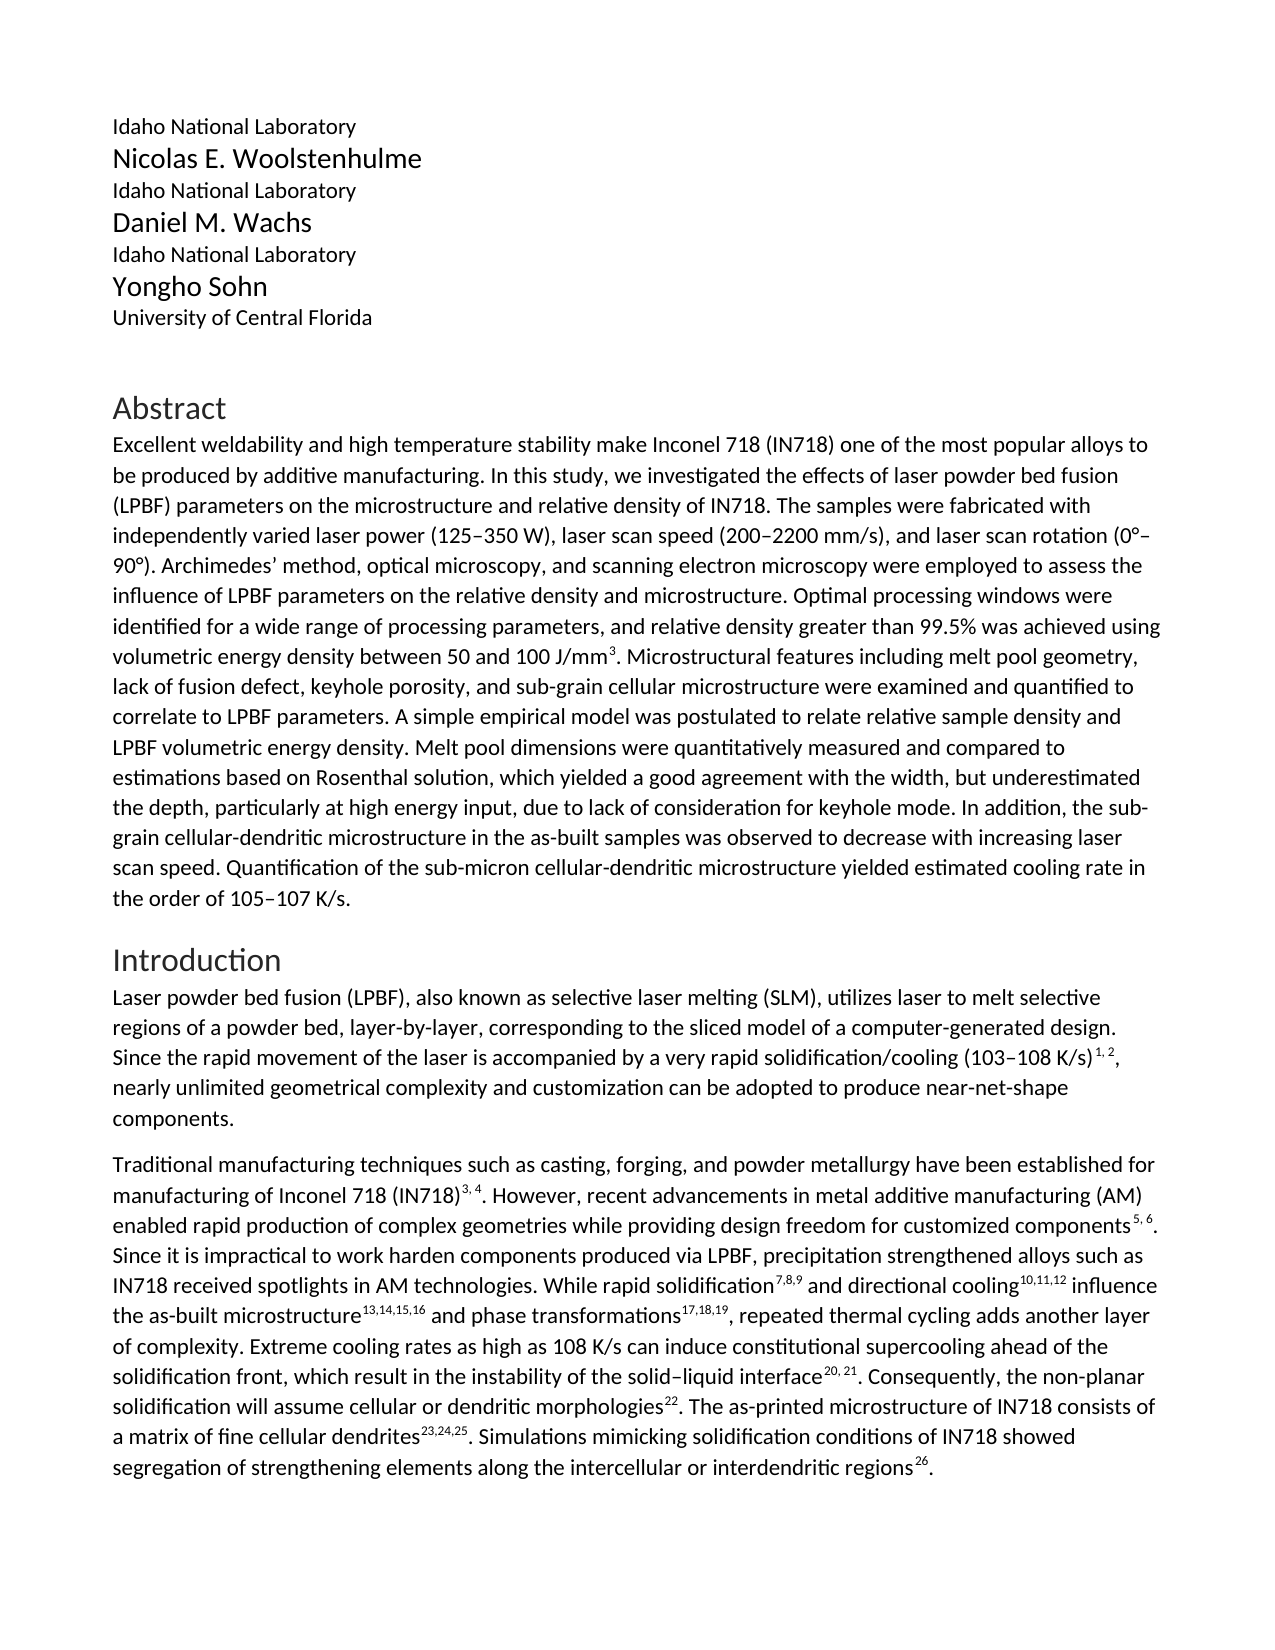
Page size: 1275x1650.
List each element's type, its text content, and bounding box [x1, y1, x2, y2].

text Idaho National Laboratory [112, 176, 1162, 204]
text Laser powder bed fusion (LPBF), also known as selective laser melting (SLM), utilizes laser to melt selective regions of a powder bed, layer-by-layer, corresponding to the sliced model of a computer-generated design. Since the rapid movement of the laser is accompanied by a very rapid solidification/cooling (103–108 K/s)1, 2, nearly unlimited geometrical complexity and customization can be adopted to produce near-net-shape components. [112, 983, 1162, 1132]
text Yongho Sohn [112, 268, 1162, 303]
text Traditional manufacturing techniques such as casting, forging, and powder metallurgy have been established for manufacturing of Inconel 718 (IN718)3, 4. However, recent advancements in metal additive manufacturing (AM) enabled rapid production of complex geometries while providing design freedom for customized components5, 6. Since it is impractical to work harden components produced via LPBF, precipitation strengthened alloys such as IN718 received spotlights in AM technologies. While rapid solidification7,8,9 and directional cooling10,11,12 influence the as-built microstructure13,14,15,16 and phase transformations17,18,19, repeated thermal cycling adds another layer of complexity. Extreme cooling rates as high as 108 K/s can induce constitutional supercooling ahead of the solidification front, which result in the instability of the solid–liquid interface20, 21. Consequently, the non-planar solidification will assume cellular or dendritic morphologies22. The as-printed microstructure of IN718 consists of a matrix of fine cellular dendrites23,24,25. Simulations mimicking solidification conditions of IN718 showed segregation of strengthening elements along the intercellular or interdendritic regions26. [112, 1151, 1162, 1481]
text University of Central Florida [112, 303, 1162, 331]
subtitle Introduction [112, 939, 1162, 980]
text Excellent weldability and high temperature stability make Inconel 718 (IN718) one of the most popular alloys to be produced by additive manufacturing. In this study, we investigated the effects of laser powder bed fusion (LPBF) parameters on the microstructure and relative density of IN718. The samples were fabricated with independently varied laser power (125–350 W), laser scan speed (200–2200 mm/s), and laser scan rotation (0°–90°). Archimedes’ method, optical microscopy, and scanning electron microscopy were employed to assess the influence of LPBF parameters on the relative density and microstructure. Optimal processing windows were identified for a wide range of processing parameters, and relative density greater than 99.5% was achieved using volumetric energy density between 50 and 100 J/mm3. Microstructural features including melt pool geometry, lack of fusion defect, keyhole porosity, and sub-grain cellular microstructure were examined and quantified to correlate to LPBF parameters. A simple empirical model was postulated to relate relative sample density and LPBF volumetric energy density. Melt pool dimensions were quantitatively measured and compared to estimations based on Rosenthal solution, which yielded a good agreement with the width, but underestimated the depth, particularly at high energy input, due to lack of consideration for keyhole mode. In addition, the sub-grain cellular-dendritic microstructure in the as-built samples was observed to decrease with increasing laser scan speed. Quantification of the sub-micron cellular-dendritic microstructure yielded estimated cooling rate in the order of 105–107 K/s. [112, 431, 1162, 912]
text Idaho National Laboratory [112, 112, 1162, 141]
text Nicolas E. Woolstenhulme [112, 141, 1162, 176]
subtitle Abstract [112, 387, 1162, 427]
text Daniel M. Wachs [112, 204, 1162, 240]
text Idaho National Laboratory [112, 240, 1162, 268]
